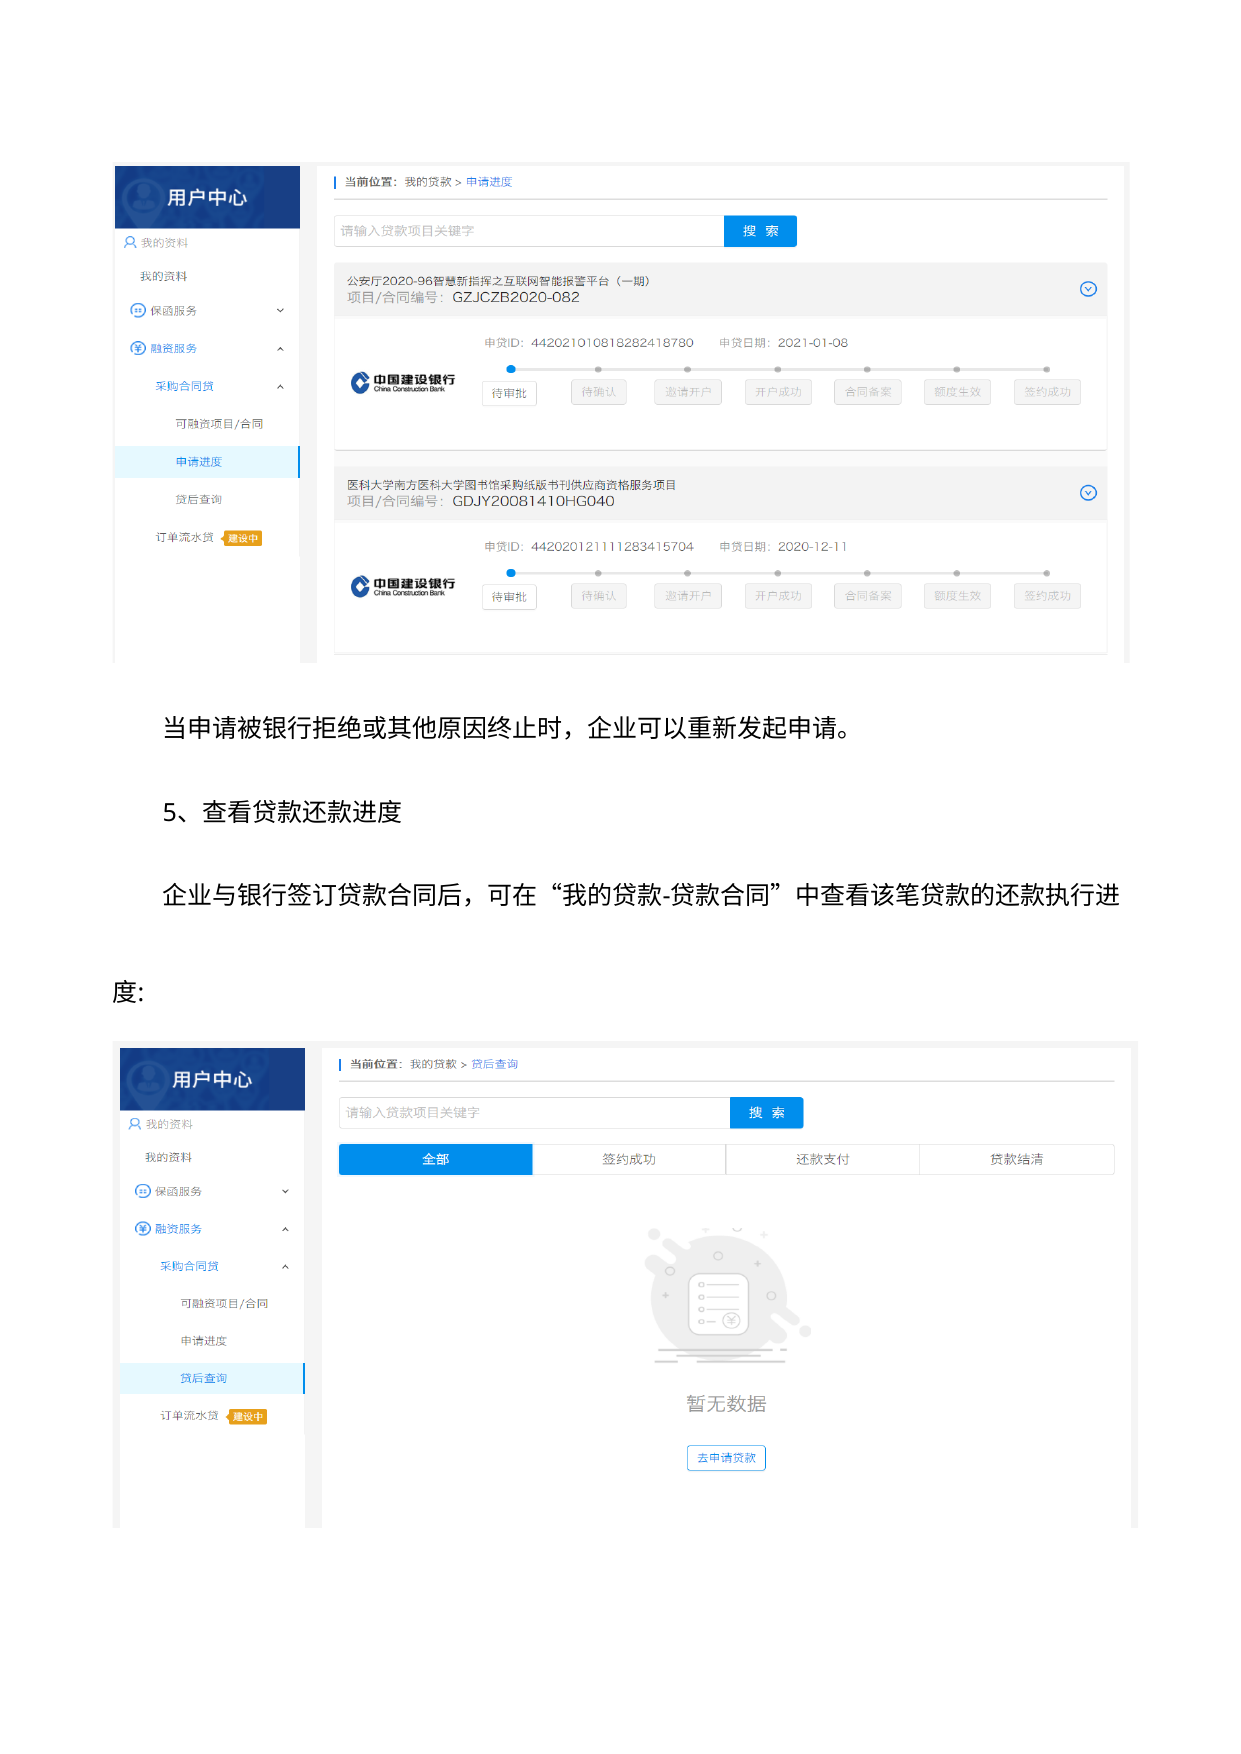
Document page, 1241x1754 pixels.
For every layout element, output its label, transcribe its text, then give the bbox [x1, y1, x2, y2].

text 企业与银行签订贷款合同后，可在“我的贷款-贷款合同”中查看该笔贷款的还款执行进度: [112, 861, 1128, 1023]
picture [112, 1041, 1139, 1528]
picture [112, 162, 1130, 663]
text 5、查看贷款还款进度 [112, 778, 1128, 843]
text 当申请被银行拒绝或其他原因终止时，企业可以重新发起申请。 [112, 694, 1128, 759]
